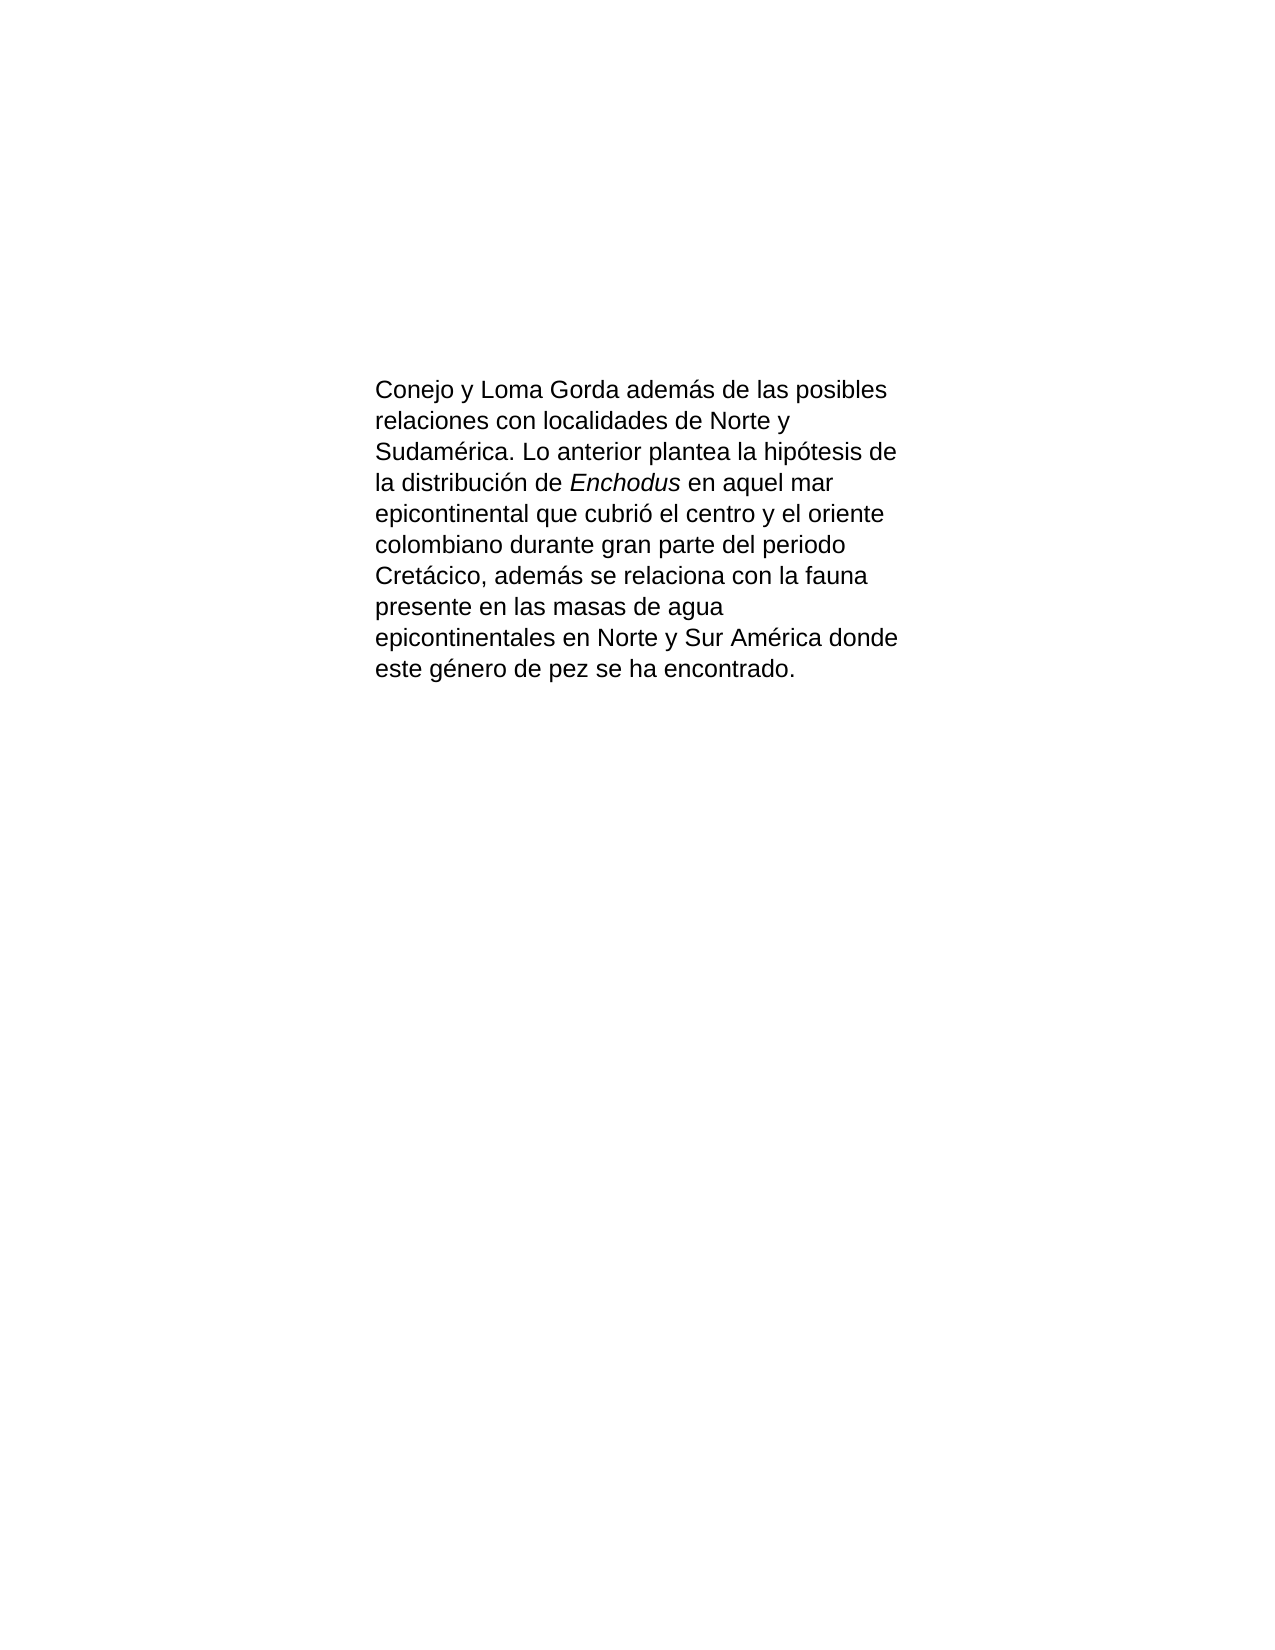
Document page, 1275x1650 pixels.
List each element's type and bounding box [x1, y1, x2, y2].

text [375, 375, 900, 683]
